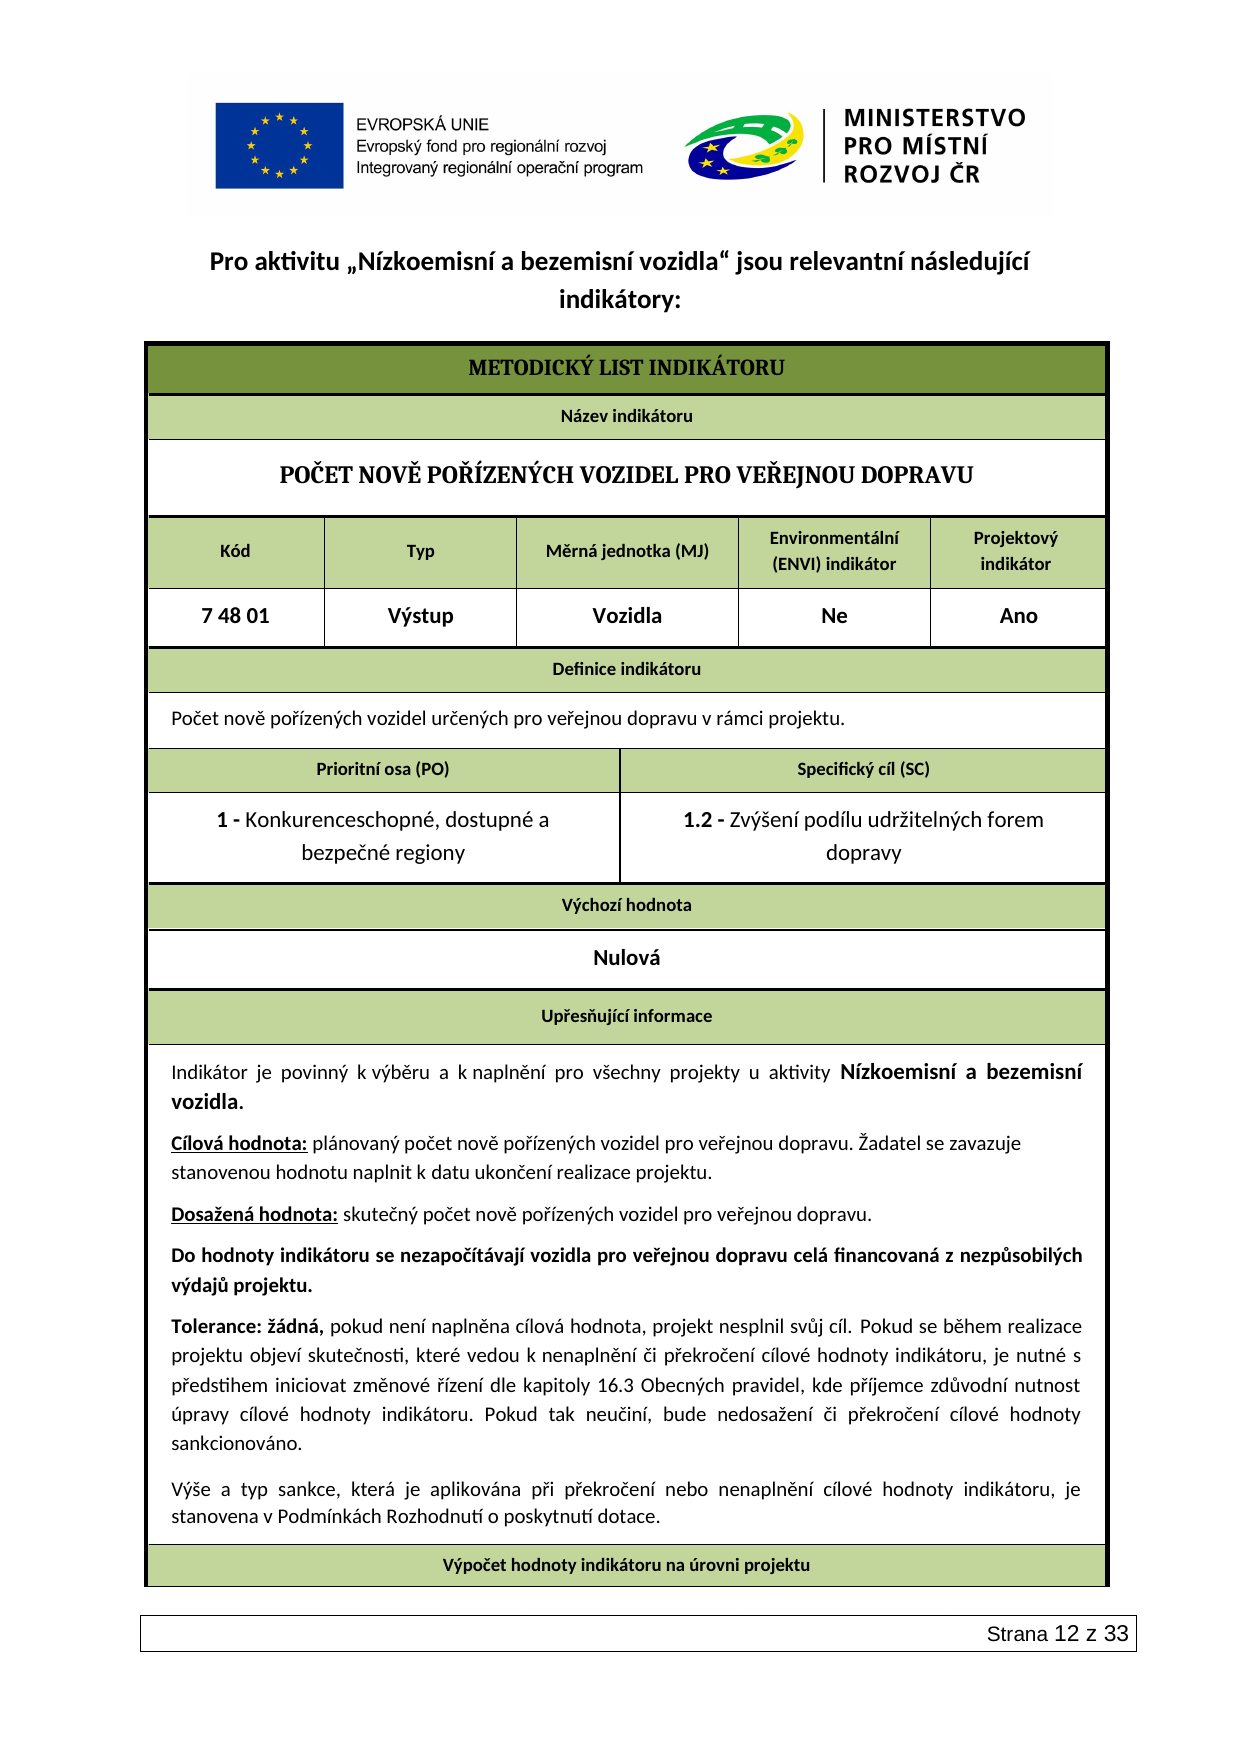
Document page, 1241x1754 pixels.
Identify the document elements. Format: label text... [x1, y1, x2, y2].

table_cell Počet nově pořízených vozidel pro veřejnou dopravu [148, 440, 1105, 515]
table_cell Indikátor je povinný k výběru a k naplnění pro všechny projekty u aktivity Nízkoemisní a bezemisní vozidla. Cílová hodnota: plánovaný počet nově pořízených vozidel pro veřejnou dopravu. Žadatel se zavazuje stanovenou hodnotu naplnit k datu ukončení realizace projektu. Dosažená hodnota: skutečný počet nově pořízených vozidel pro veřejnou dopravu. Do hodnoty indikátoru se nezapočítávají vozidla pro veřejnou dopravu celá financovaná z nezpůsobilých výdajů projektu. Tolerance: žádná, pokud není naplněna cílová hodnota, projekt nesplnil svůj cíl. Pokud se během realizace projektu objeví skutečnosti, které vedou k nenaplnění či překročení cílové hodnoty indikátoru, je nutné s předstihem iniciovat změnové řízení dle kapitoly 16.3 Obecných pravidel, kde příjemce zdůvodní nutnost úpravy cílové hodnoty indikátoru. Pokud tak neučiní, bude nedosažení či překročení cílové hodnoty sankcionováno. Výše a typ sankce, která je aplikována při překročení nebo nenaplnění cílové hodnoty indikátoru, je stanovena v Podmínkách Rozhodnutí o poskytnutí dotace. [148, 1045, 1105, 1543]
table_cell Nulová [148, 930, 1105, 987]
table_cell Výstup [325, 589, 516, 646]
table_cell Měrná jednotka (MJ) [517, 518, 738, 588]
table_cell Specifický cíl (SC) [621, 749, 1105, 792]
text Pro aktivitu „Nízkoemisní a bezemisní vozidla“ jsou relevantní následující indikátory: [148, 244, 1093, 316]
table_cell Název indikátoru [148, 394, 1105, 439]
table_cell Typ [325, 518, 516, 588]
table_cell Definice indikátoru [148, 647, 1105, 692]
table_cell 1 - Konkurenceschopné, dostupné a bezpečné regiony [148, 793, 619, 882]
table_cell Ano [931, 589, 1105, 646]
table_cell Výchozí hodnota [148, 883, 1105, 928]
table_cell 7 48 01 [148, 589, 324, 646]
picture [187, 73, 1053, 217]
table_cell Kód [148, 516, 324, 588]
table_cell Počet nově pořízených vozidel určených pro veřejnou dopravu v rámci projektu. [148, 693, 1105, 747]
table_cell Prioritní osa (PO) [148, 749, 619, 792]
table_cell Vozidla [517, 589, 738, 646]
table_cell Upřesňující informace [148, 989, 1105, 1044]
table_cell Projektový indikátor [931, 518, 1105, 588]
table_cell Environmentální (ENVI) indikátor [739, 518, 930, 588]
table_cell Ne [739, 589, 930, 646]
table_cell Výpočet hodnoty indikátoru na úrovni projektu [148, 1545, 1105, 1586]
table_header METODICKÝ LIST INDIKÁTORU [148, 346, 1105, 393]
table_cell 1.2 - Zvýšení podílu udržitelných forem dopravy [621, 793, 1105, 882]
